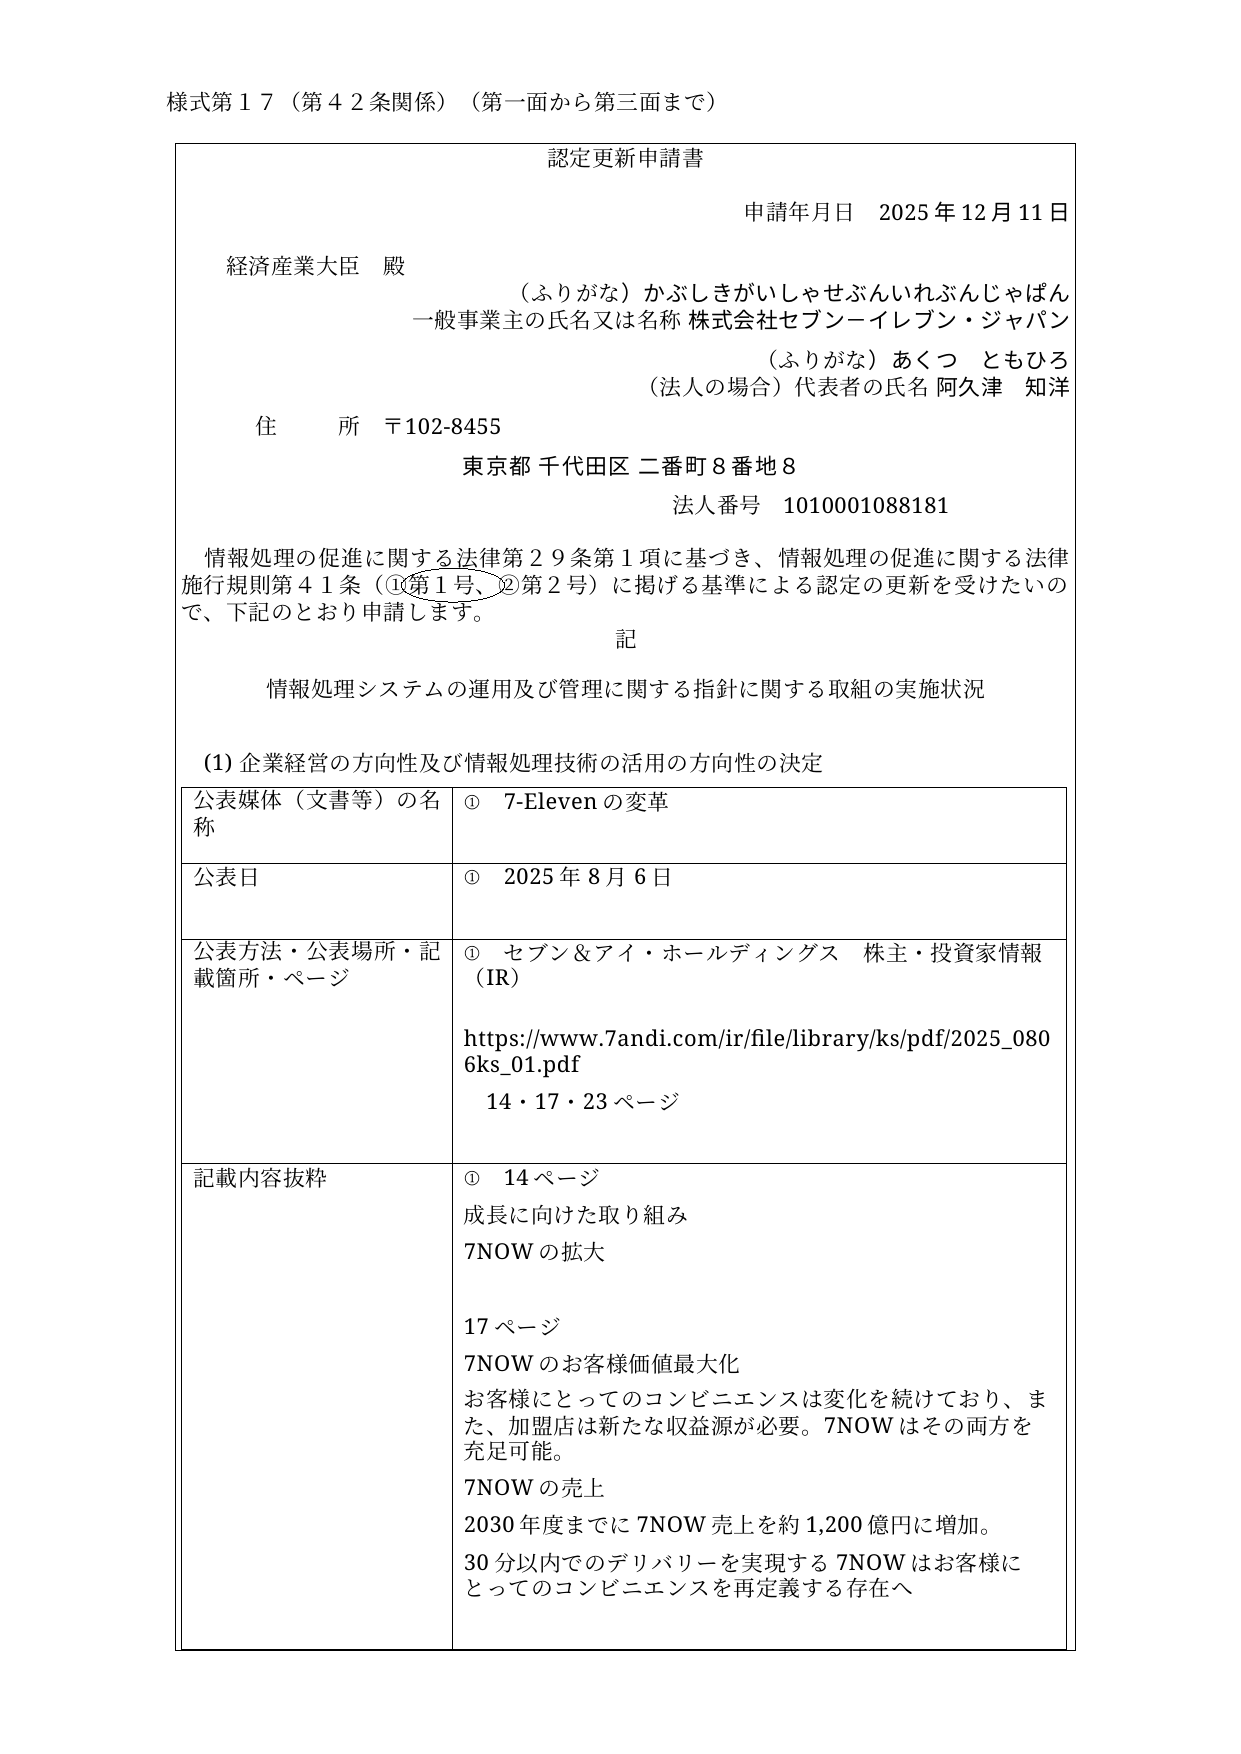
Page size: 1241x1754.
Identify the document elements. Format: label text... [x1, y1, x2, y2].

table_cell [176, 626, 1075, 1650]
text 様式第１７（第４２条関係）（第一面から第三面まで） [167, 89, 1070, 116]
table_header 認定更新申請書 申請年月日 2025年12月11日 経済産業大臣 殿 （ふりがな）かぶしきがいしゃせぶんいれぶんじゃぱん 一般事業主の氏名又は名称 株式会社セブン－イレブン・ジャパン （ふりがな）あくつ ともひろ （法人の場合）代表者の氏名 阿久津 知洋 住所 〒102-8455 東京都 千代田区 二番町８番地８ 法人番号 1010001088181 情報処理の促進に関する法律第２９条第１項に基づき、情報処理の促進に関する法律施行規則第４１条（①第１号、②第２号）に掲げる基準による認定の更新を受けたいので、下記のとおり申請します。 [176, 144, 1075, 626]
